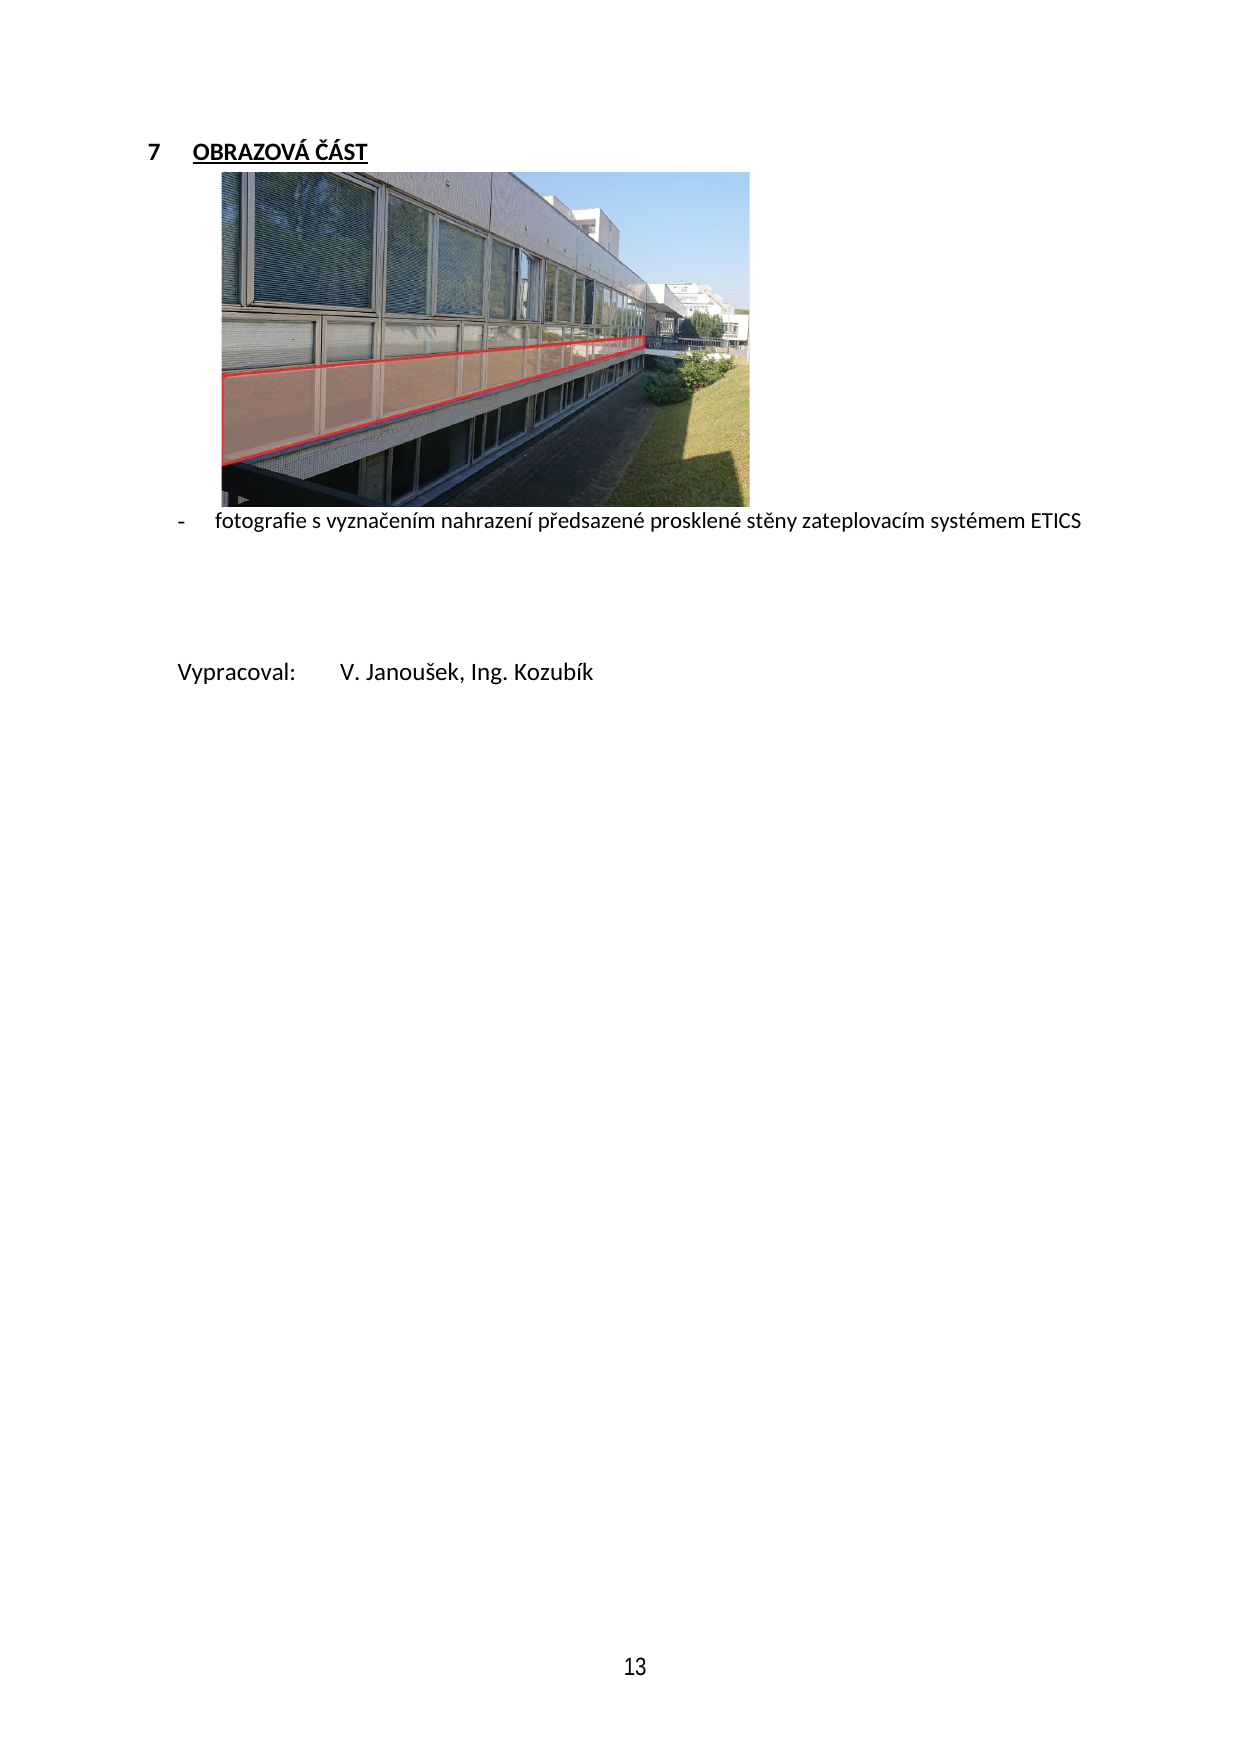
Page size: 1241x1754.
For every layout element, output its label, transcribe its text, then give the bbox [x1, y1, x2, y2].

picture [221, 172, 750, 507]
list fotografie s vyznačením nahrazení předsazené prosklené stěny zateplovacím systémem ETICS [177, 506, 1092, 534]
text Vypracoval: V. Janoušek, Ing. Kozubík [148, 656, 1092, 687]
subtitle OBRAZOVÁ ČÁST [148, 136, 1092, 166]
